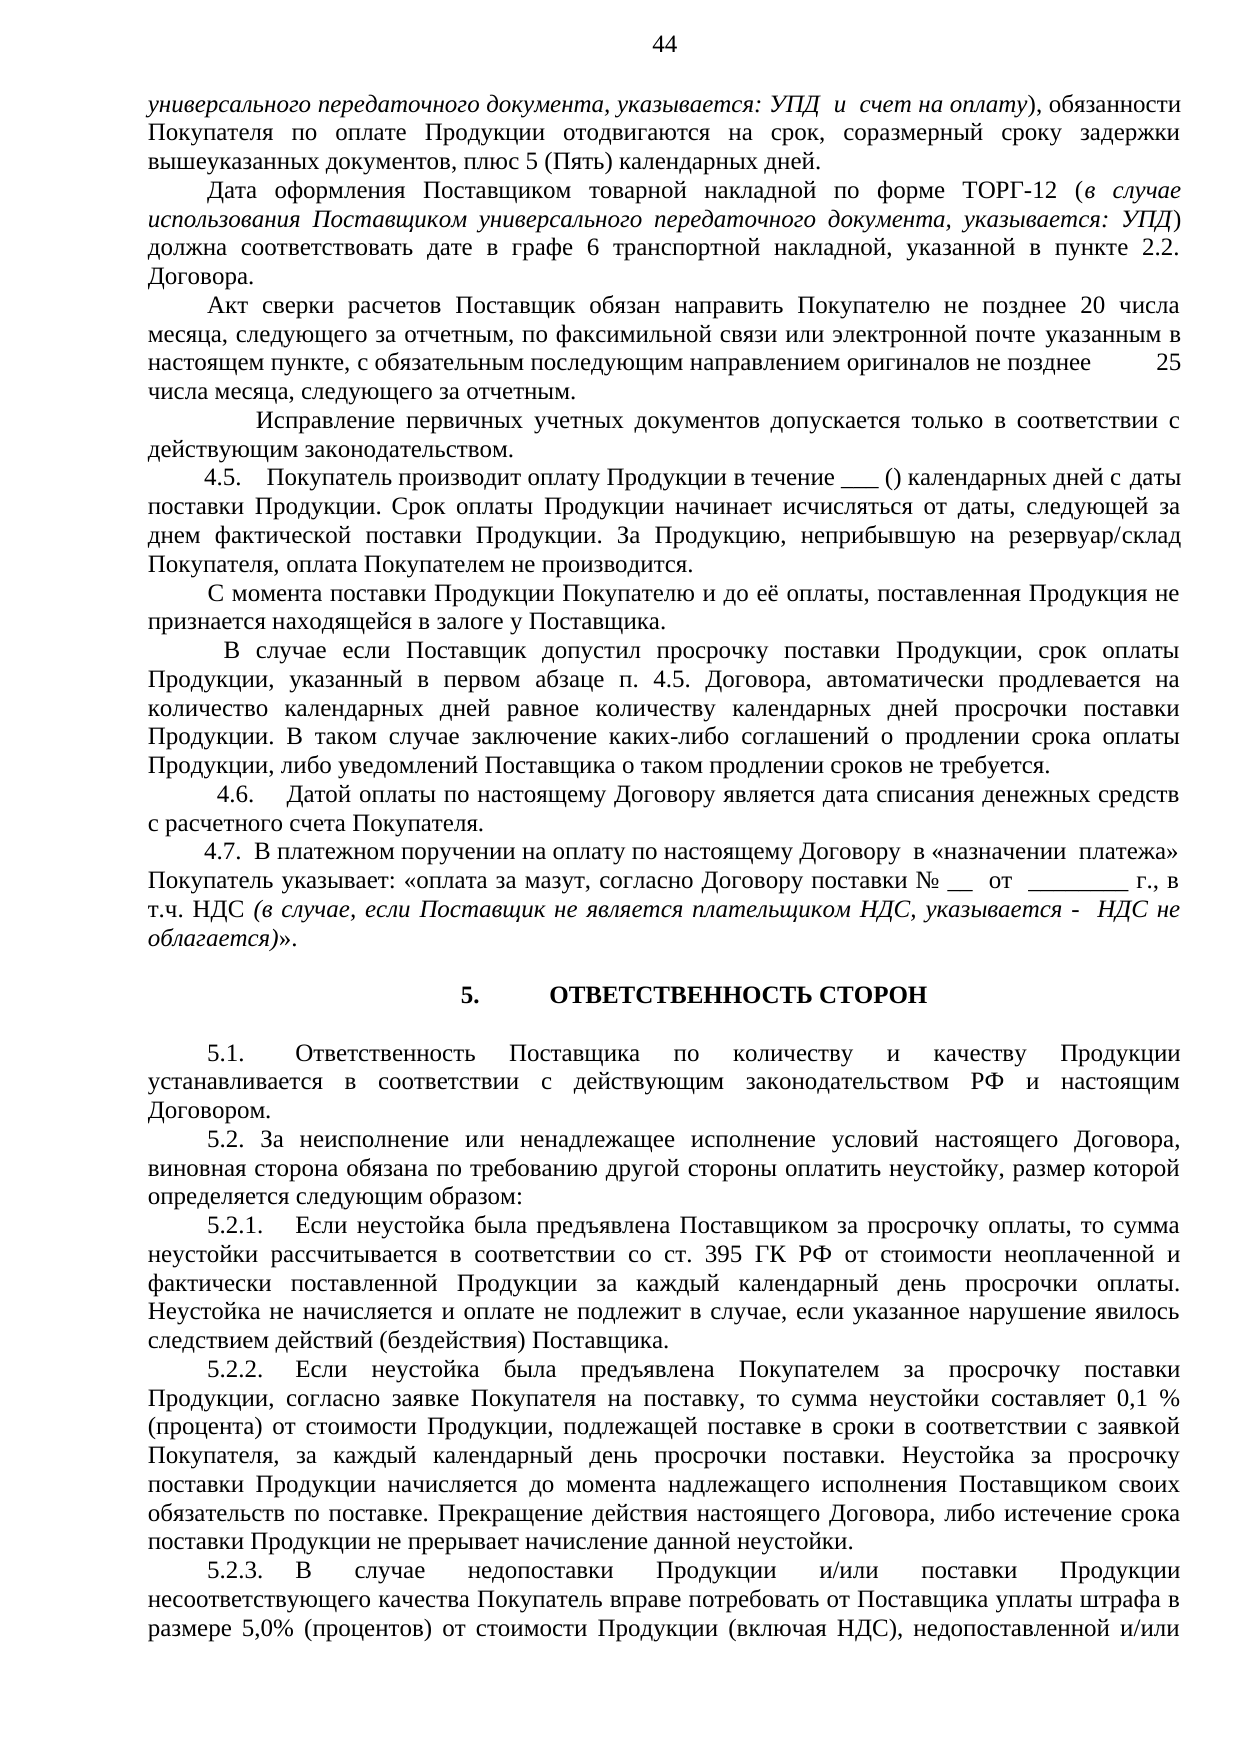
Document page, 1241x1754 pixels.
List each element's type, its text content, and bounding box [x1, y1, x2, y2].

text Исправление первичных учетных документов допускается только в соответствии с действующим законодательством. [148, 405, 1181, 462]
text 5.2. За неисполнение или ненадлежащее исполнение условий настоящего Договора, виновная сторона обязана по требованию другой стороны оплатить неустойку, размер которой определяется следующим образом: [148, 1124, 1181, 1210]
text В случае если Поставщик допустил просрочку поставки Продукции, срок оплаты Продукции, указанный в первом абзаце п. 4.5. Договора, автоматически продлевается на количество календарных дней равное количеству календарных дней просрочки поставки Продукции. В таком случае заключение каких-либо соглашений о продлении срока оплаты Продукции, либо уведомлений Поставщика о таком продлении сроков не требуется. [148, 635, 1181, 779]
list Если неустойка была предъявлена Покупателем за просрочку поставки Продукции, согласно заявке Покупателя на поставку, то сумма неустойки составляет 0,1 % (процента) от стоимости Продукции, подлежащей поставке в сроки в соответствии с заявкой Покупателя, за каждый календарный день просрочки поставки. Неустойка за просрочку поставки Продукции начисляется до момента надлежащего исполнения Поставщиком своих обязательств по поставке. Прекращение действия настоящего Договора, либо истечение срока поставки Продукции не прерывает начисление данной неустойки. [148, 1354, 1181, 1555]
text 4.7. В платежном поручении на оплату по настоящему Договору в «назначении платежа» Покупатель указывает: «оплата за мазут, согласно Договору поставки № __ от ________ г., в т.ч. НДС (в случае, если Поставщик не является плательщиком НДС, указывается - НДС не облагается)». [148, 836, 1181, 951]
list Ответственность Поставщика по количеству и качеству Продукции устанавливается в соответствии с действующим законодательством РФ и настоящим Договором. [148, 1038, 1181, 1124]
text С момента поставки Продукции Покупателю и до её оплаты, поставленная Продукция не признается находящейся в залоге у Поставщика. [148, 578, 1181, 635]
text Дата оформления Поставщиком товарной накладной по форме ТОРГ-12 (в случае использования Поставщиком универсального передаточного документа, указывается: УПД) должна соответствовать дате в графе 6 транспортной накладной, указанной в пункте 2.2. Договора. [148, 175, 1181, 290]
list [148, 1555, 1181, 1641]
text 4.6. Датой оплаты по настоящему Договору является дата списания денежных средств с расчетного счета Покупателя. [148, 779, 1181, 836]
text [148, 89, 1181, 175]
text 4.5. Покупатель производит оплату Продукции в течение ___ () календарных дней с даты поставки Продукции. Срок оплаты Продукции начинает исчисляться от даты, следующей за днем фактической поставки Продукции. За Продукцию, неприбывшую на резервуар/склад Покупателя, оплата Покупателем не производится. [148, 462, 1181, 578]
list Если неустойка была предъявлена Поставщиком за просрочку оплаты, то сумма неустойки рассчитывается в соответствии со ст. 395 ГК РФ от стоимости неоплаченной и фактически поставленной Продукции за каждый календарный день просрочки оплаты. Неустойка не начисляется и оплате не подлежит в случае, если указанное нарушение явилось следствием действий (бездействия) Поставщика. [148, 1210, 1181, 1354]
text Акт сверки расчетов Поставщик обязан направить Покупателю не позднее 20 числа месяца, следующего за отчетным, по факсимильной связи или электронной почте указанным в настоящем пункте, с обязательным последующим направлением оригиналов не позднее 25 числа месяца, следующего за отчетным. [148, 290, 1181, 405]
list ОТВЕТСТВЕННОСТЬ СТОРОН [148, 980, 1181, 1009]
